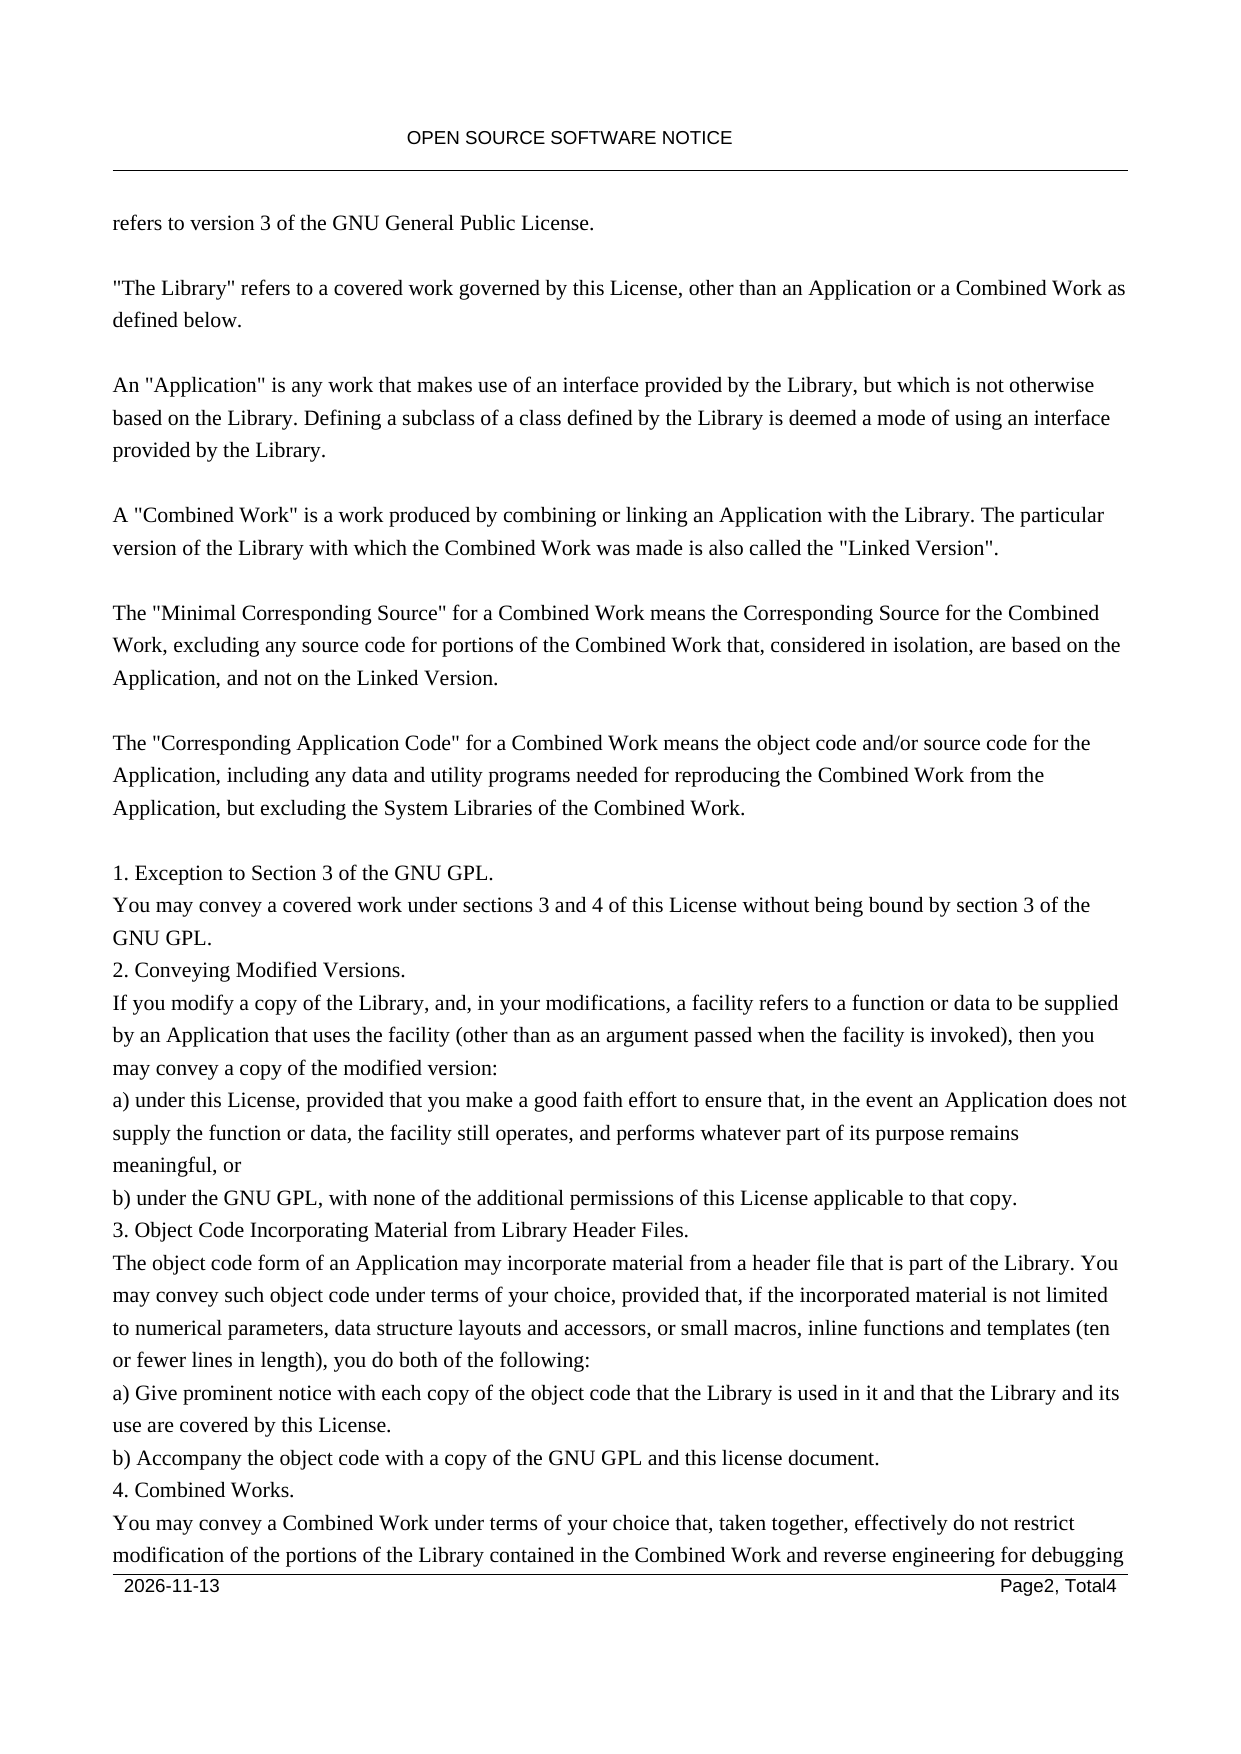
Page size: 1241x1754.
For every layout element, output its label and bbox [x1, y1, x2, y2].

text [112, 206, 1128, 1571]
